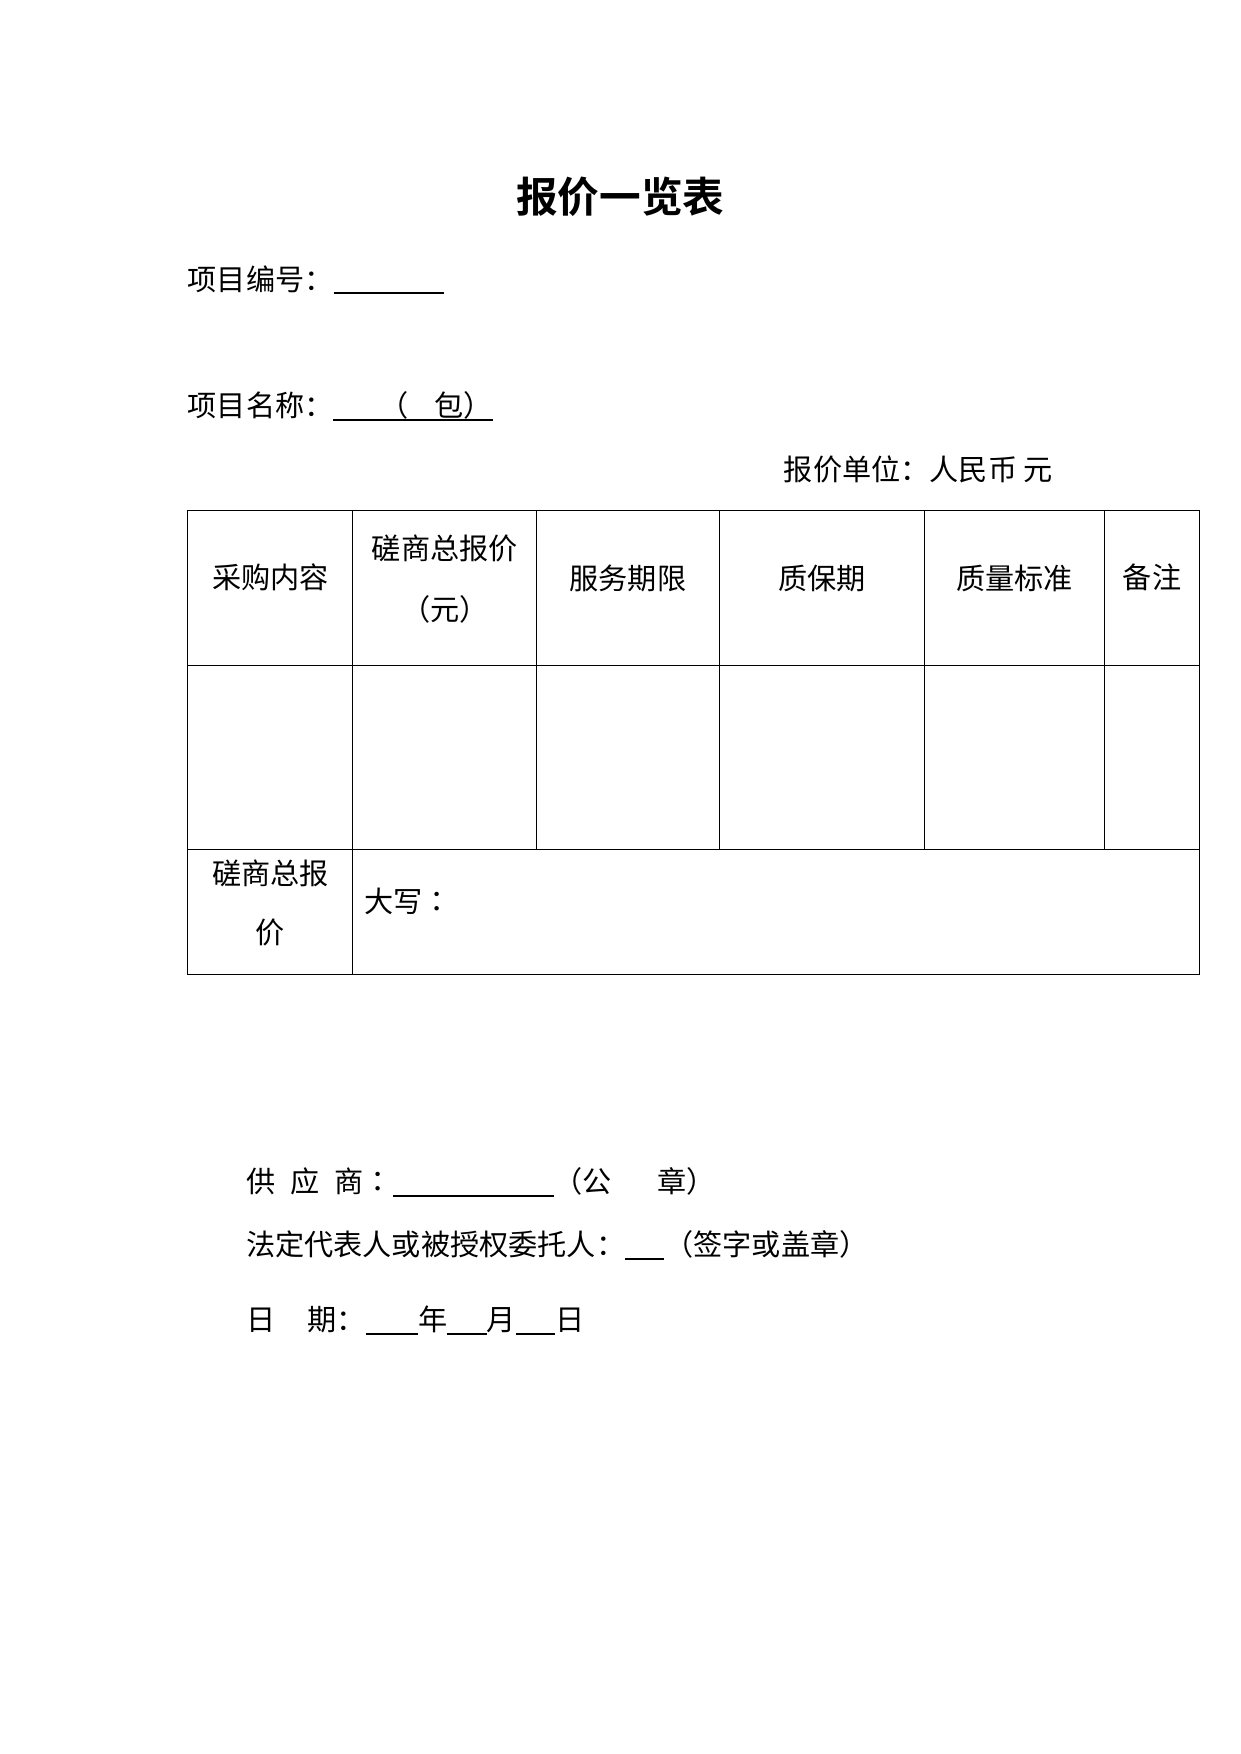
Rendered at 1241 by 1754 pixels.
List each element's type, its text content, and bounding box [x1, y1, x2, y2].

table_header 质量标准 [925, 511, 1104, 665]
table_header 质保期 [720, 511, 924, 665]
table_header 服务期限 [537, 511, 719, 665]
table_cell 大写： [353, 850, 1199, 974]
table_cell [1105, 666, 1199, 849]
table_header 磋商总报价 （元） [353, 511, 536, 665]
table_cell [925, 666, 1104, 849]
text 日 期： 年 月 日 [187, 1285, 1053, 1350]
table_header 备注 [1105, 511, 1199, 665]
text 项目编号： [187, 256, 1053, 298]
text 法定代表人或被授权委托人： （签字或盖章） [187, 1222, 1053, 1264]
table_cell [353, 666, 536, 849]
table_cell [188, 666, 352, 849]
text 供 应 商： （公 章） [187, 1161, 1053, 1201]
text 报价单位：人民币 元 [187, 446, 1053, 489]
table_cell [720, 666, 924, 849]
table_header 采购内容 [188, 511, 352, 665]
table_cell [537, 666, 719, 849]
text 项目名称： （ 包） [187, 383, 1053, 425]
table_cell 磋商总报价 [188, 850, 352, 974]
text 报价一览表 [187, 162, 1053, 227]
